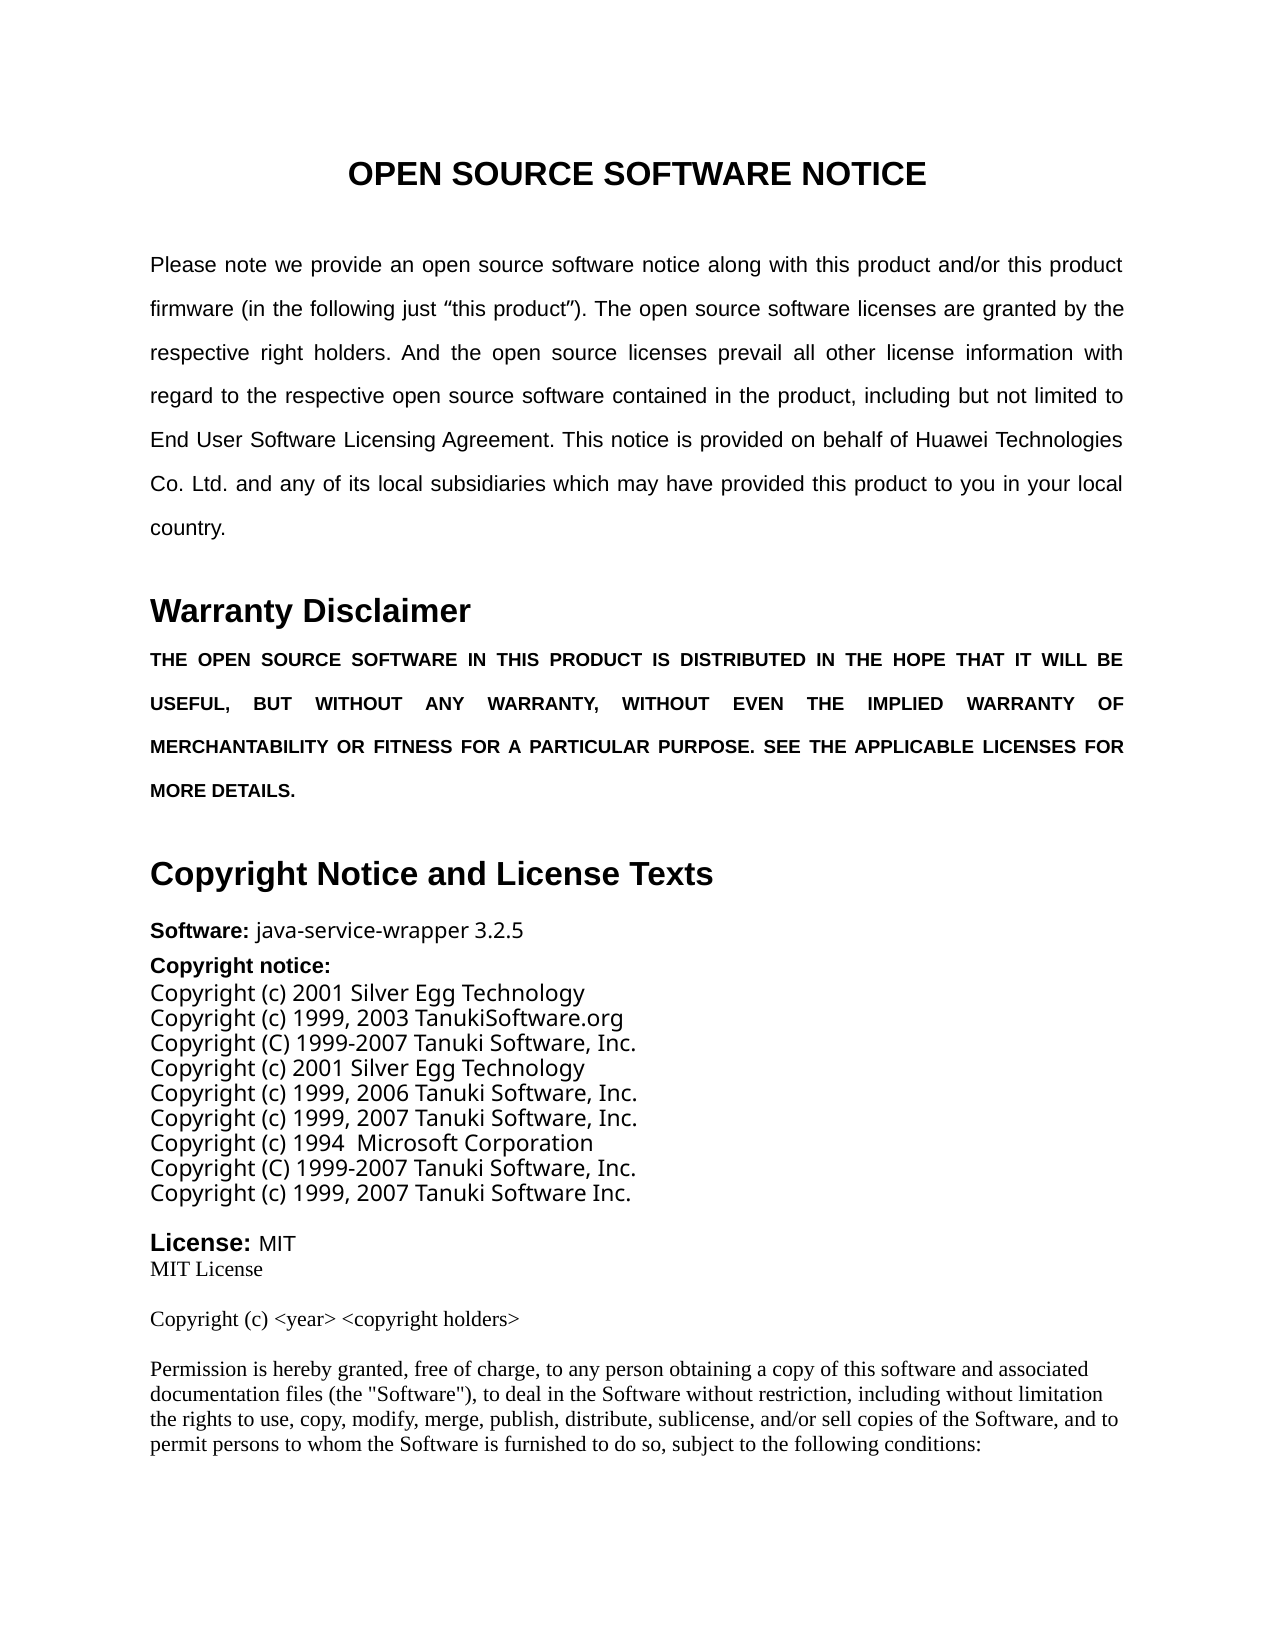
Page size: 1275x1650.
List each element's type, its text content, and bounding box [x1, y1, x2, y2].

text Warranty Disclaimer [150, 587, 1125, 631]
text License: MIT [150, 1231, 1125, 1256]
text Software: java-service-wrapper 3.2.5 [150, 919, 1125, 944]
text Copyright (c) 2001 Silver Egg Technology Copyright (c) 1999, 2003 TanukiSoftware.org Copyright (C) 1999-2007 Tanuki Software, Inc. Copyright (c) 2001 Silver Egg Technology Copyright (c) 1999, 2006 Tanuki Software, Inc. Copyright (c) 1999, 2007 Tanuki Software, Inc. Copyright (c) 1994 Microsoft Corporation Copyright (C) 1999-2007 Tanuki Software, Inc. Copyright (c) 1999, 2007 Tanuki Software Inc. [150, 981, 1125, 1231]
text OPEN SOURCE SOFTWARE NOTICE [150, 150, 1125, 194]
text Copyright Notice and License Texts [150, 850, 1125, 894]
text Copyright notice: [150, 944, 1125, 981]
text The open source software in this product is distributed in the hope that it will be useful, but WITHOUT ANY WARRANTY, without even the implied warranty of MERCHANTABILITY or FITNESS FOR A PARTICULAR PURPOSE. See the applicable licenses for more details. [150, 631, 1125, 806]
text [150, 1256, 1125, 1481]
text Please note we provide an open source software notice along with this product and/or this product firmware (in the following just “this product”). The open source software licenses are granted by the respective right holders. And the open source licenses prevail all other license information with regard to the respective open source software contained in the product, including but not limited to End User Software Licensing Agreement. This notice is provided on behalf of Huawei Technologies Co. Ltd. and any of its local subsidiaries which may have provided this product to you in your local country. [150, 237, 1125, 544]
